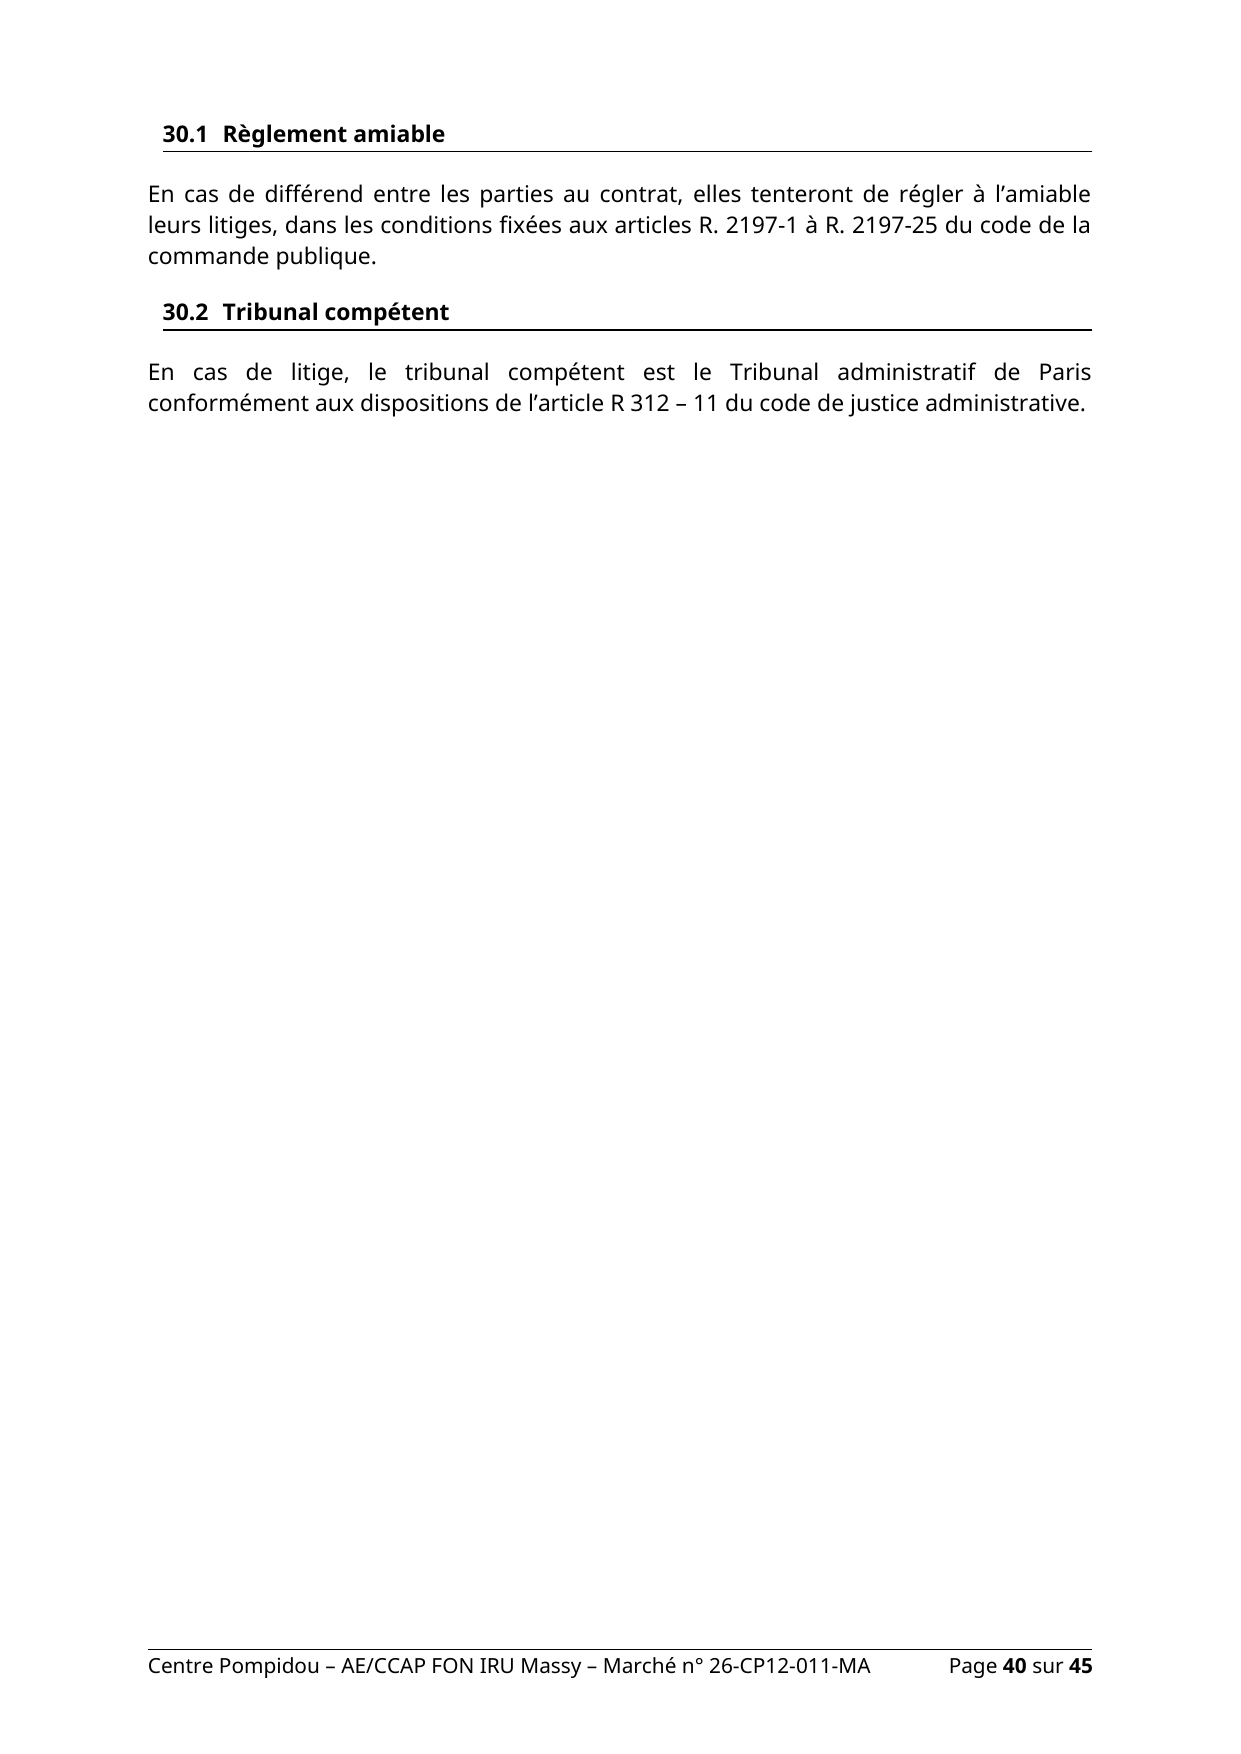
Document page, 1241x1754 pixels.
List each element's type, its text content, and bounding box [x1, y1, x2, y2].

subtitle Règlement amiable [162, 118, 1092, 152]
text En cas de litige, le tribunal compétent est le Tribunal administratif de Paris conformément aux dispositions de l’article R 312 – 11 du code de justice administrative. [148, 356, 1092, 418]
text En cas de différend entre les parties au contrat, elles tenteront de régler à l’amiable leurs litiges, dans les conditions fixées aux articles R. 2197-1 à R. 2197-25 du code de la commande publique. [148, 177, 1092, 271]
subtitle Tribunal compétent [162, 296, 1092, 331]
